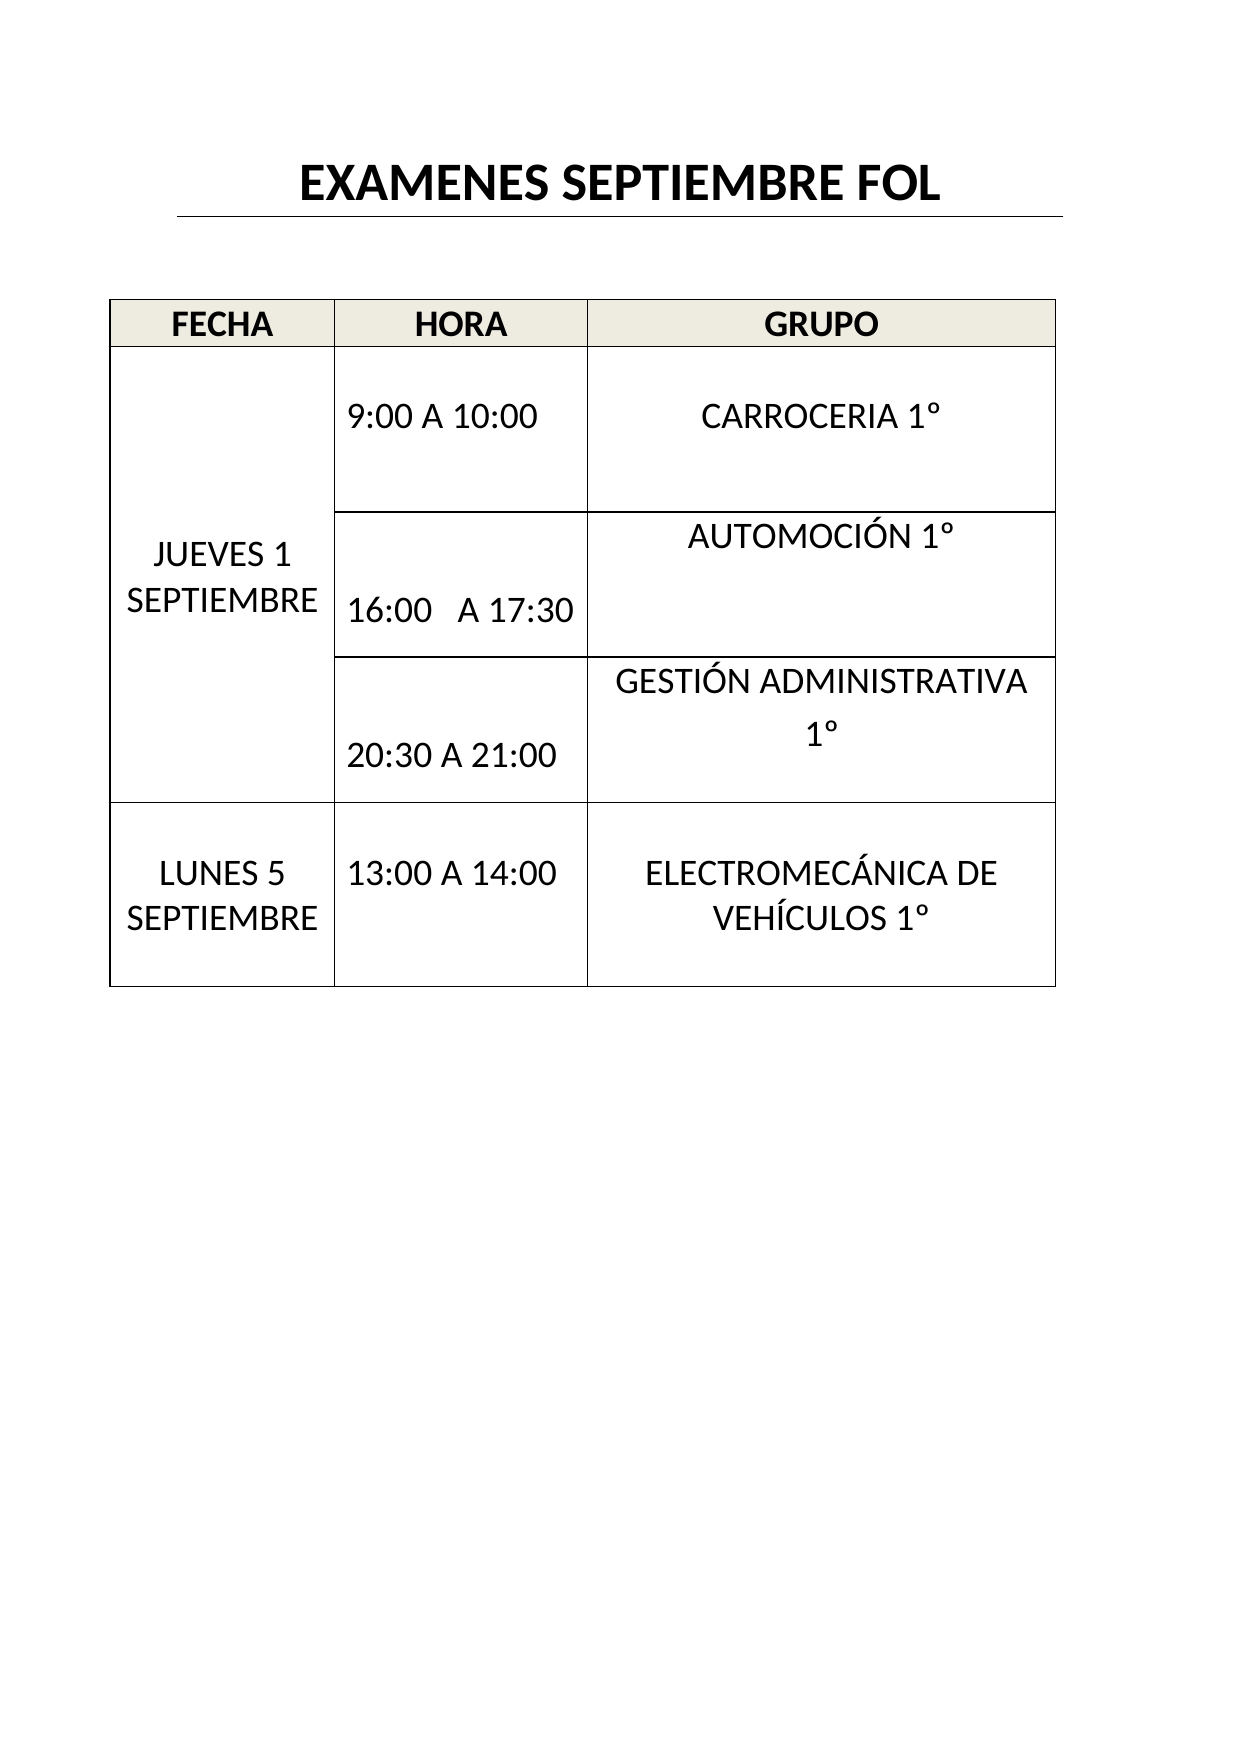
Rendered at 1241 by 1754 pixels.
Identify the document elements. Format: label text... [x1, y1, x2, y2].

table_cell CARROCERIA 1º [588, 347, 1055, 511]
table_cell 16:00 A 17:30 [335, 513, 587, 656]
table_cell LUNES 5 SEPTIEMBRE [111, 803, 334, 986]
table_cell ELECTROMECÁNICA DE VEHÍCULOS 1º [588, 803, 1055, 986]
table_cell 9:00 A 10:00 [335, 347, 587, 511]
table_cell GESTIÓN ADMINISTRATIVA 1º [588, 658, 1055, 802]
table_header GRUPO [588, 300, 1055, 346]
table_header FECHA [111, 300, 334, 346]
table_header HORA [335, 300, 587, 346]
table_cell 13:00 A 14:00 [335, 803, 587, 986]
title EXAMENES SEPTIEMBRE FOL [177, 148, 1063, 216]
table_cell AUTOMOCIÓN 1º [588, 513, 1055, 656]
table_cell 20:30 A 21:00 [335, 658, 587, 802]
table_cell JUEVES 1 SEPTIEMBRE [111, 347, 334, 802]
